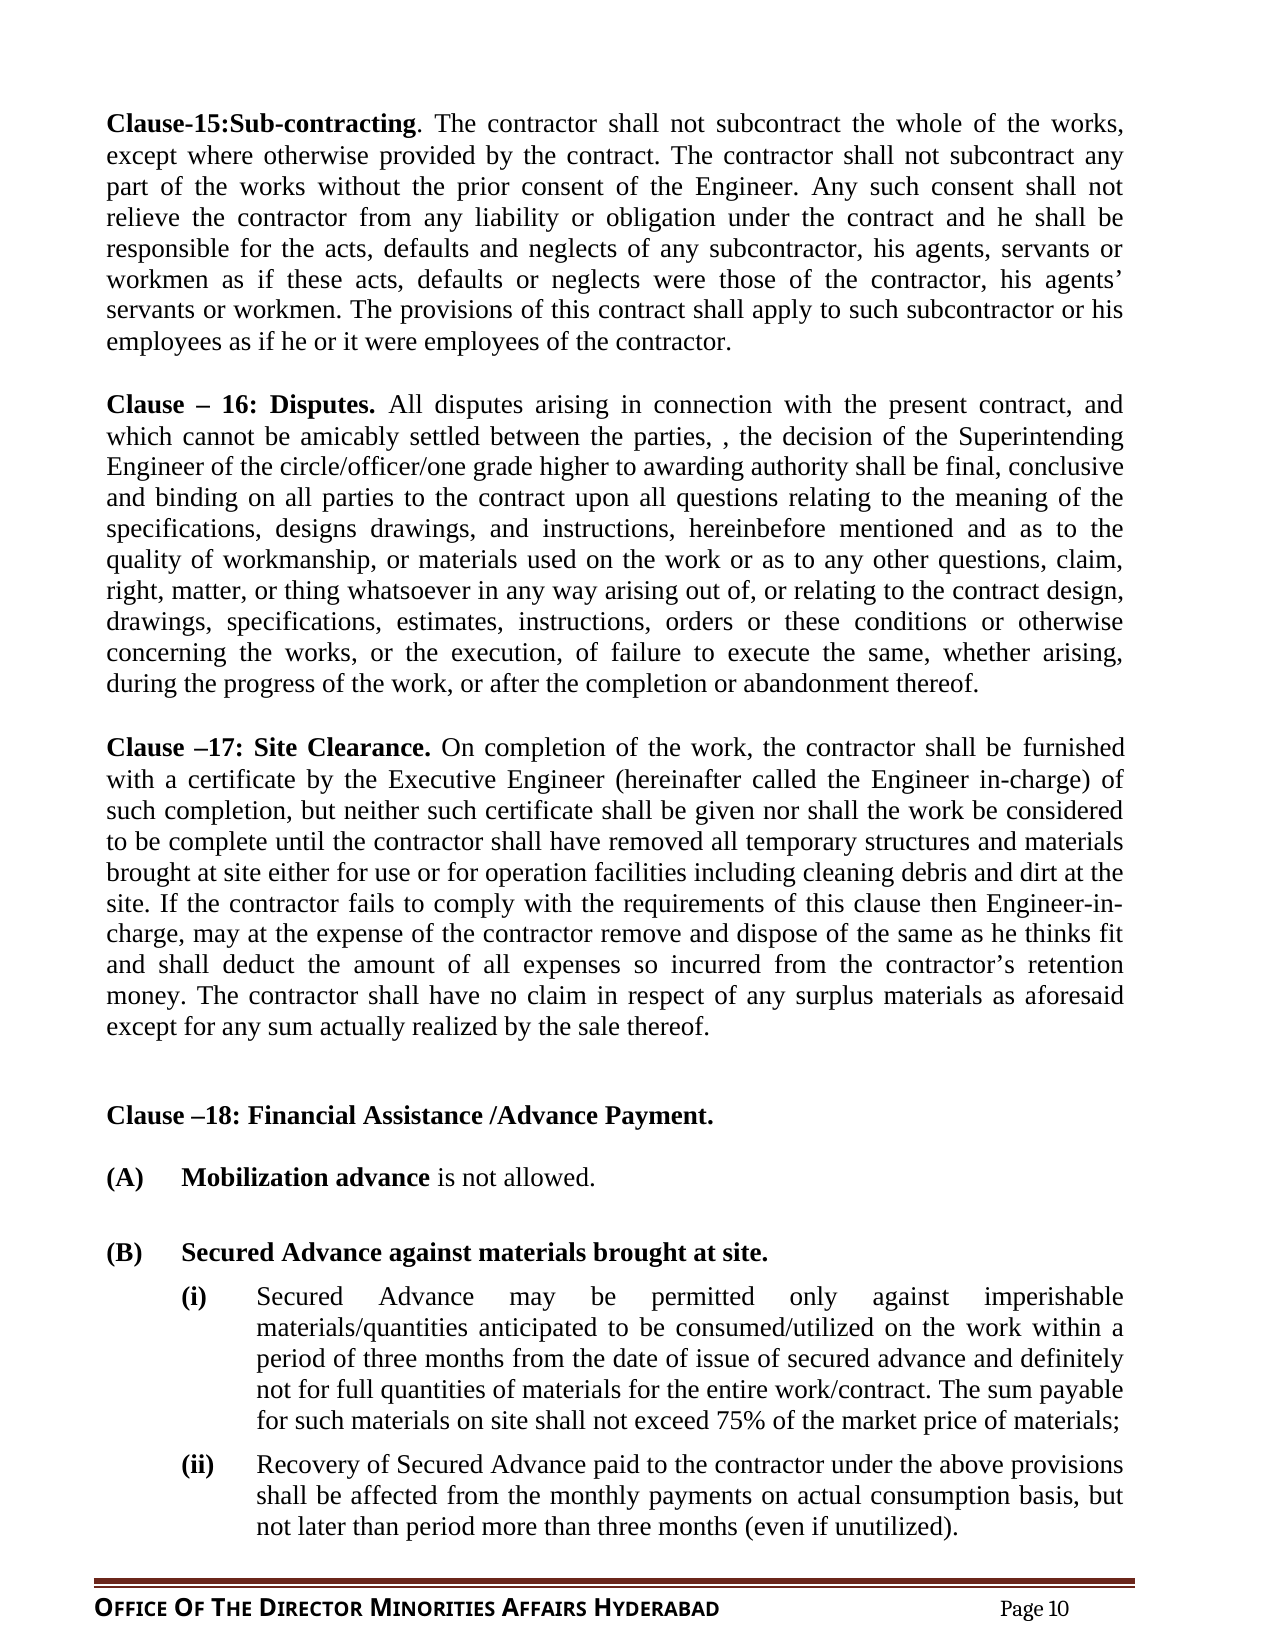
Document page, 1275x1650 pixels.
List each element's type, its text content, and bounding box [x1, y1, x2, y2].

text Clause –18: Financial Assistance /Advance Payment. [106, 1099, 1135, 1131]
text Clause –17: Site Clearance. On completion of the work, the contractor shall be furnished with a certificate by the Executive Engineer (hereinafter called the Engineer in-charge) of such completion, but neither such certificate shall be given nor shall the work be considered to be complete until the contractor shall have removed all temporary structures and materials brought at site either for use or for operation facilities including cleaning debris and dirt at the site. If the contractor fails to comply with the requirements of this clause then Engineer-in-charge, may at the expense of the contractor remove and dispose of the same as he thinks fit and shall deduct the amount of all expenses so incurred from the contractor’s retention money. The contractor shall have no claim in respect of any surplus materials as aforesaid except for any sum actually realized by the sale thereof. [106, 732, 1125, 1042]
text Clause – 16: Disputes. All disputes arising in connection with the present contract, and which cannot be amicably settled between the parties, , the decision of the Superintending Engineer of the circle/officer/one grade higher to awarding authority shall be final, conclusive and binding on all parties to the contract upon all questions relating to the meaning of the specifications, designs drawings, and instructions, hereinbefore mentioned and as to the quality of workmanship, or materials used on the work or as to any other questions, claim, right, matter, or thing whatsoever in any way arising out of, or relating to the contract design, drawings, specifications, estimates, instructions, orders or these conditions or otherwise concerning the works, or the execution, of failure to execute the same, whether arising, during the progress of the work, or after the completion or abandonment thereof. [106, 389, 1125, 698]
list Secured Advance may be permitted only against imperishable materials/quantities anticipated to be consumed/utilized on the work within a period of three months from the date of issue of secured advance and definitely not for full quantities of materials for the entire work/contract. The sum payable for such materials on site shall not exceed 75% of the market price of materials; [181, 1281, 1125, 1435]
text Clause-15:Sub-contracting. The contractor shall not subcontract the whole of the works, except where otherwise provided by the contract. The contractor shall not subcontract any part of the works without the prior consent of the Engineer. Any such consent shall not relieve the contractor from any liability or obligation under the contract and he shall be responsible for the acts, defaults and neglects of any subcontractor, his agents, servants or workmen as if these acts, defaults or neglects were those of the contractor, his agents’ servants or workmen. The provisions of this contract shall apply to such subcontractor or his employees as if he or it were employees of the contractor. [106, 108, 1125, 356]
list Secured Advance against materials brought at site. [106, 1236, 1135, 1268]
list Recovery of Secured Advance paid to the contractor under the above provisions shall be affected from the monthly payments on actual consumption basis, but not later than period more than three months (even if unutilized). [181, 1449, 1125, 1541]
list Mobilization advance is not allowed. [106, 1161, 1135, 1192]
